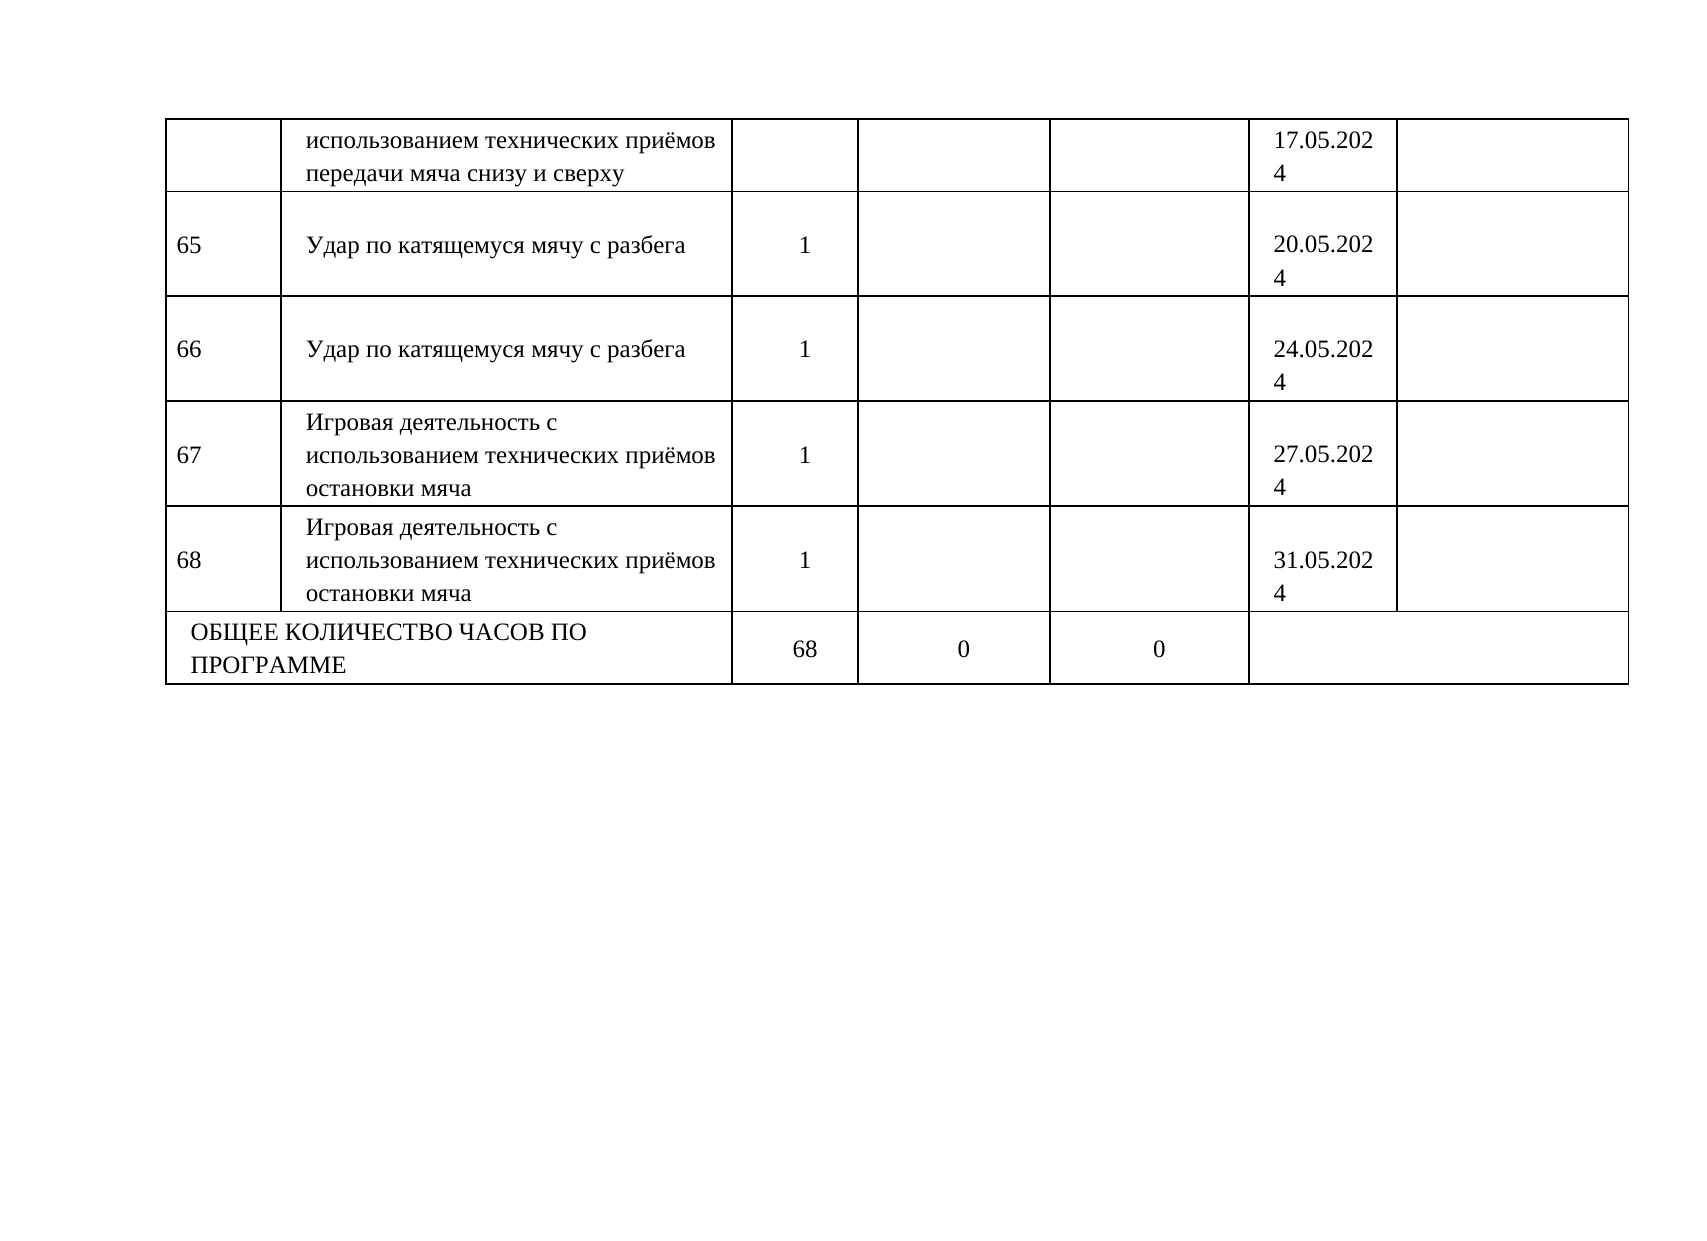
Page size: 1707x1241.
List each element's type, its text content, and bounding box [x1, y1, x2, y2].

table_cell ОБЩЕЕ КОЛИЧЕСТВО ЧАСОВ ПО ПРОГРАММЕ [167, 612, 731, 683]
table_cell [859, 507, 1049, 611]
table_cell [1398, 120, 1628, 191]
table_cell Игровая деятельность с использованием технических приёмов остановки мяча [282, 402, 731, 505]
table_cell [1051, 402, 1248, 505]
table_cell 31.05.2024 [1250, 507, 1396, 611]
table_cell 65 [167, 192, 280, 295]
table_cell [1250, 612, 1628, 683]
table_cell 68 [167, 507, 280, 611]
table_cell 66 [167, 297, 280, 400]
table_cell 64 [167, 120, 280, 191]
table_cell [1398, 402, 1628, 505]
table_cell 1 [733, 297, 857, 400]
table_cell 1 [733, 192, 857, 295]
table_cell 68 [733, 612, 857, 683]
table_cell 0 [859, 612, 1049, 683]
table_cell Удар по катящемуся мячу с разбега [282, 297, 731, 400]
table_cell [1398, 507, 1628, 611]
table_cell Удар по катящемуся мячу с разбега [282, 192, 731, 295]
table_cell Игровая деятельность с использованием технических приёмов остановки мяча [282, 507, 731, 611]
table_cell [859, 192, 1049, 295]
table_cell 1 [733, 507, 857, 611]
table_cell 1 [733, 402, 857, 505]
table_cell [859, 120, 1049, 191]
table_cell [1398, 192, 1628, 295]
table_cell 67 [167, 402, 280, 505]
table_cell [859, 297, 1049, 400]
table_cell [1051, 297, 1248, 400]
table_cell 1 [733, 120, 857, 191]
table_cell [1398, 297, 1628, 400]
table_cell [1051, 192, 1248, 295]
table_cell 0 [1051, 612, 1248, 683]
table_cell 24.05.2024 [1250, 297, 1396, 400]
table_cell [859, 402, 1049, 505]
table_cell 27.05.2024 [1250, 402, 1396, 505]
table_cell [282, 120, 731, 191]
table_cell [1051, 120, 1248, 191]
table_cell 17.05.2024 [1250, 120, 1396, 191]
table_cell [1051, 507, 1248, 611]
table_cell 20.05.2024 [1250, 192, 1396, 295]
